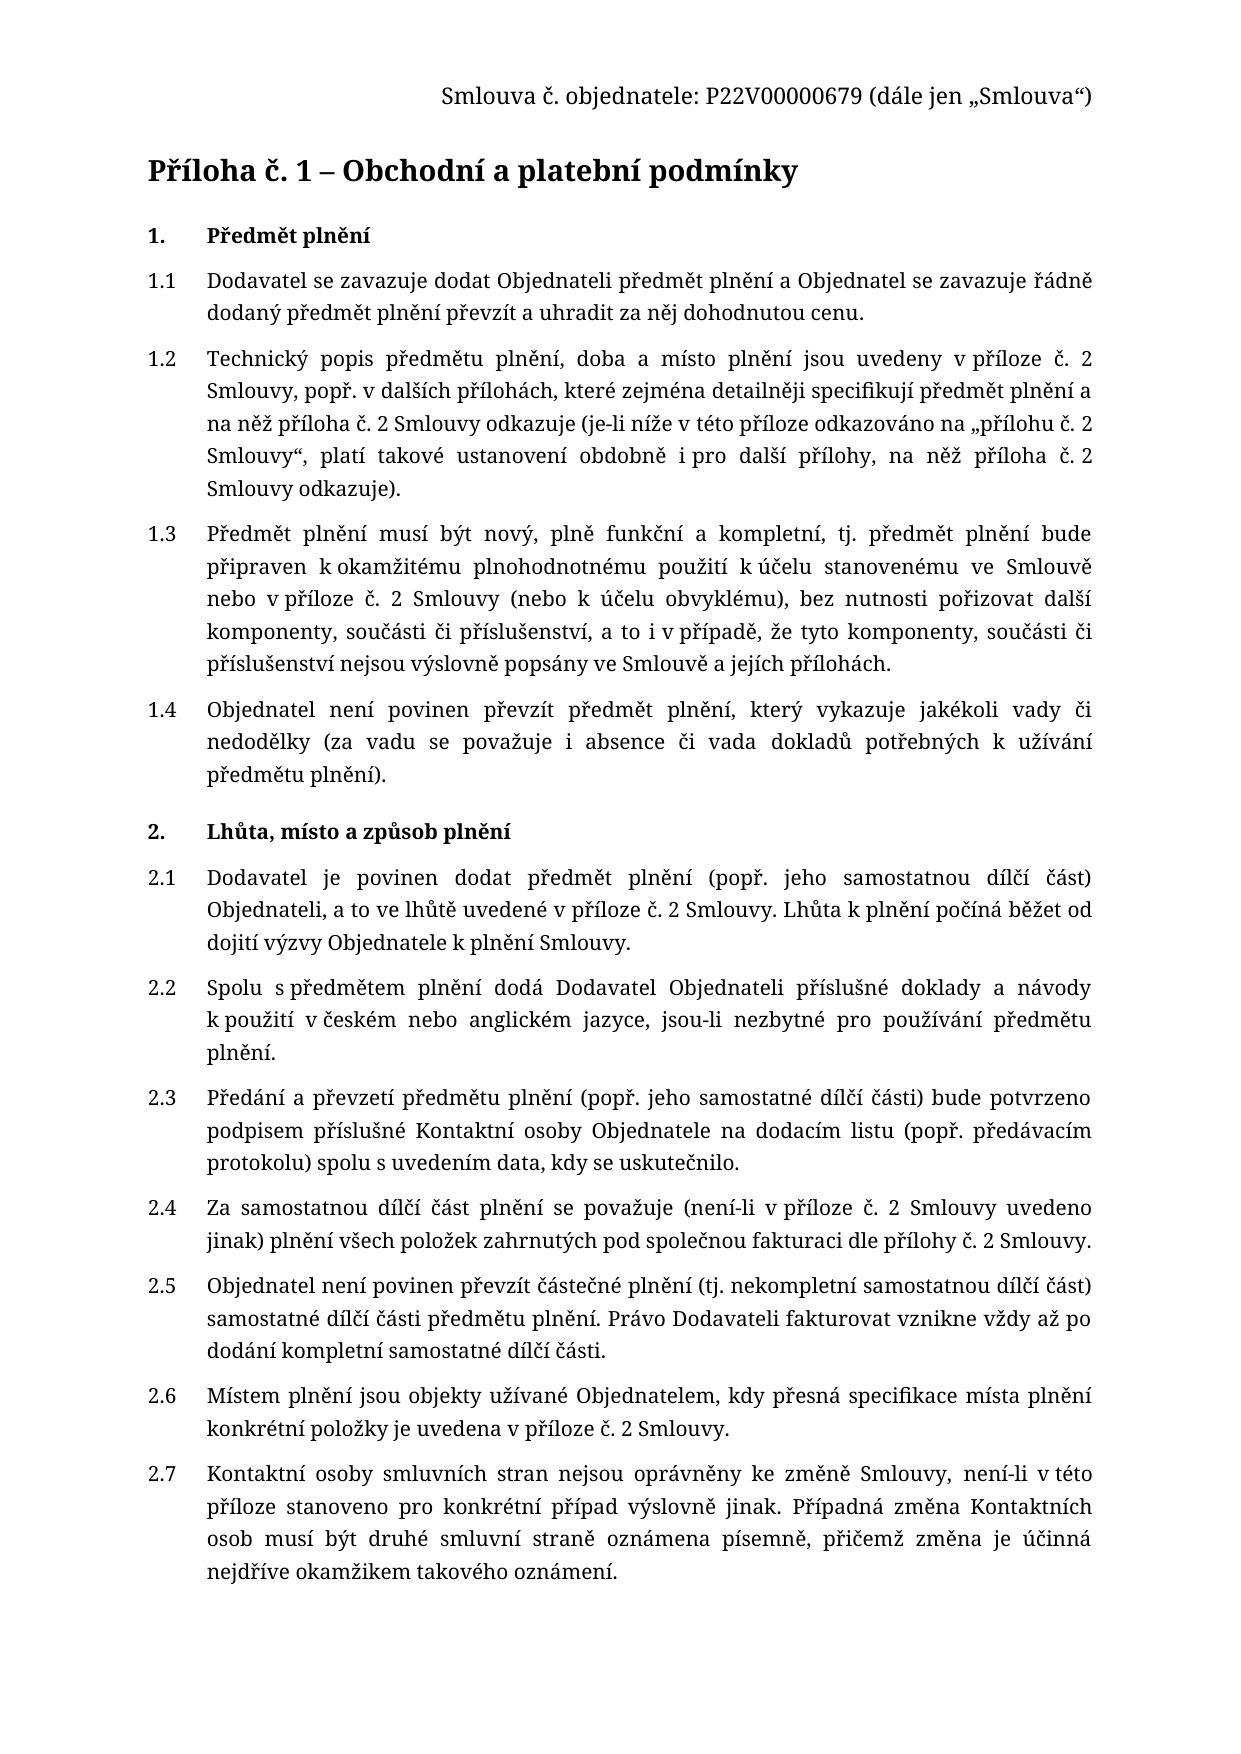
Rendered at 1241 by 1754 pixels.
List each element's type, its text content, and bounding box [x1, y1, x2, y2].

list Předmět plnění musí být nový, plně funkční a kompletní, tj. předmět plnění bude připraven k okamžitému plnohodnotnému použití k účelu stanovenému ve Smlouvě nebo v příloze č. 2 Smlouvy (nebo k účelu obvyklému), bez nutnosti pořizovat další komponenty, součásti či příslušenství, a to i v případě, že tyto komponenty, součásti či příslušenství nejsou výslovně popsány ve Smlouvě a jejích přílohách. [148, 519, 1093, 678]
list Místem plnění jsou objekty užívané Objednatelem, kdy přesná specifikace místa plnění konkrétní položky je uvedena v příloze č. 2 Smlouvy. [148, 1382, 1093, 1443]
list Objednatel není povinen převzít předmět plnění, který vykazuje jakékoli vady či nedodělky (za vadu se považuje i absence či vada dokladů potřebných k užívání předmětu plnění). [148, 695, 1093, 788]
list Kontaktní osoby smluvních stran nejsou oprávněny ke změně Smlouvy, není-li v této příloze stanoveno pro konkrétní případ výslovně jinak. Případná změna Kontaktních osob musí být druhé smluvní straně oznámena písemně, přičemž změna je účinná nejdříve okamžikem takového oznámení. [148, 1459, 1093, 1586]
list Objednatel není povinen převzít částečné plnění (tj. nekompletní samostatnou dílčí část) samostatné dílčí části předmětu plnění. Právo Dodavateli fakturovat vznikne vždy až po dodání kompletní samostatné dílčí části. [148, 1271, 1093, 1365]
list Předmět plnění [148, 221, 1093, 249]
list Technický popis předmětu plnění, doba a místo plnění jsou uvedeny v příloze č. 2 Smlouvy, popř. v dalších přílohách, které zejména detailněji specifikují předmět plnění a na něž příloha č. 2 Smlouvy odkazuje (je-li níže v této příloze odkazováno na „přílohu č. 2 Smlouvy“, platí takové ustanovení obdobně i pro další přílohy, na něž příloha č. 2 Smlouvy odkazuje). [148, 344, 1093, 502]
list Předání a převzetí předmětu plnění (popř. jeho samostatné dílčí části) bude potvrzeno podpisem příslušné Kontaktní osoby Objednatele na dodacím listu (popř. předávacím protokolu) spolu s uvedením data, kdy se uskutečnilo. [148, 1083, 1093, 1177]
list Lhůta, místo a způsob plnění [148, 817, 1093, 846]
list Za samostatnou dílčí část plnění se považuje (není-li v příloze č. 2 Smlouvy uvedeno jinak) plnění všech položek zahrnutých pod společnou fakturaci dle přílohy č. 2 Smlouvy. [148, 1193, 1093, 1254]
text Příloha č. 1 – Obchodní a platební podmínky [148, 150, 1093, 190]
list Dodavatel je povinen dodat předmět plnění (popř. jeho samostatnou dílčí část) Objednateli, a to ve lhůtě uvedené v příloze č. 2 Smlouvy. Lhůta k plnění počíná běžet od dojití výzvy Objednatele k plnění Smlouvy. [148, 863, 1093, 956]
list Spolu s předmětem plnění dodá Dodavatel Objednateli příslušné doklady a návody k použití v českém nebo anglickém jazyce, jsou-li nezbytné pro používání předmětu plnění. [148, 973, 1093, 1067]
list Dodavatel se zavazuje dodat Objednateli předmět plnění a Objednatel se zavazuje řádně dodaný předmět plnění převzít a uhradit za něj dohodnutou cenu. [148, 266, 1093, 327]
